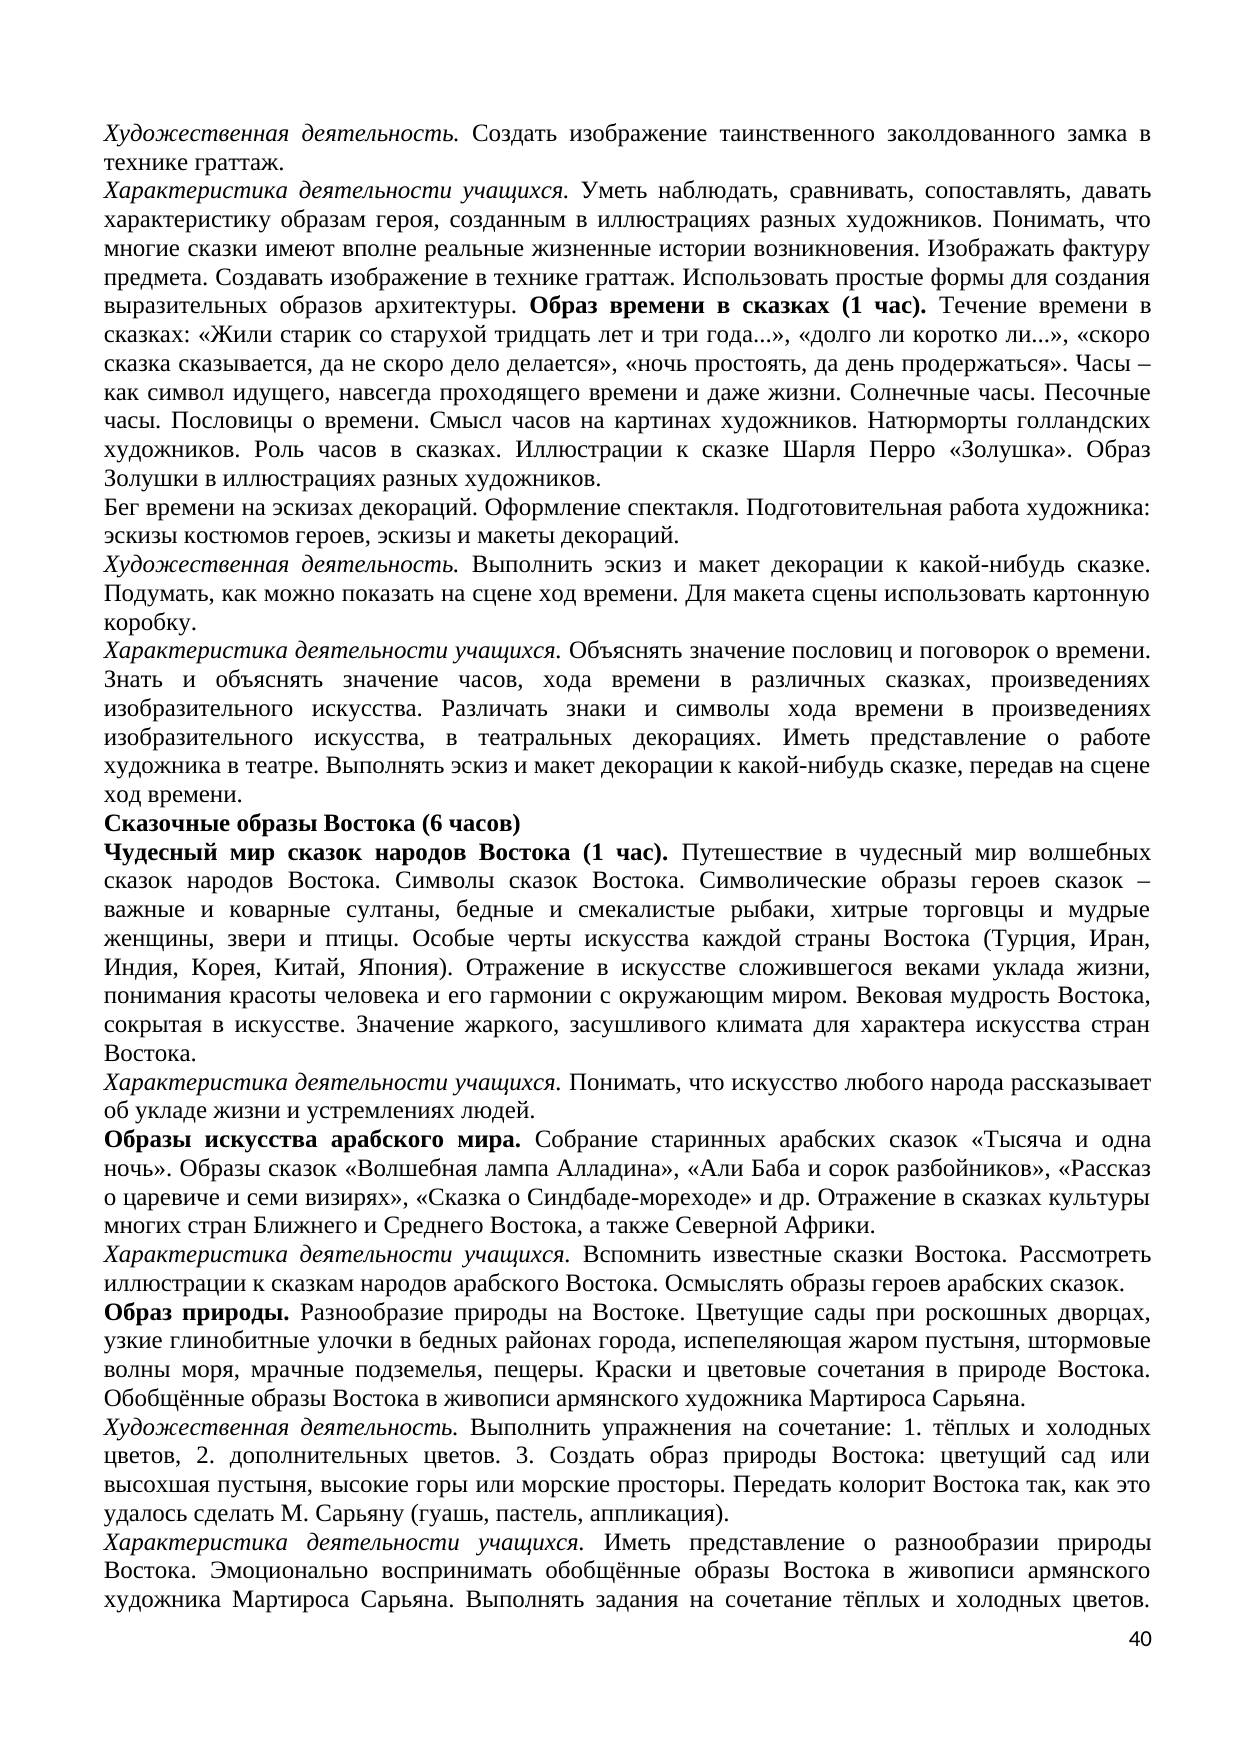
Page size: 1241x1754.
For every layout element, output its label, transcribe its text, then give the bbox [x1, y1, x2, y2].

text Характеристика деятельности учащихся. Объяснять значение пословиц и поговорок о времени. Знать и объяснять значение часов, хода времени в различных сказках, произведениях изобразительного искусства. Различать знаки и символы хода времени в произведениях изобразительного искусства, в театральных декорациях. Иметь представление о работе художника в театре. Выполнять эскиз и макет декорации к какой-нибудь сказке, передав на сцене ход времени. [103, 636, 1152, 808]
text Чудесный мир сказок народов Востока (1 час). Путешествие в чудесный мир волшебных сказок народов Востока. Символы сказок Востока. Символические образы героев сказок – важные и коварные султаны, бедные и смекалистые рыбаки, хитрые торговцы и мудрые женщины, звери и птицы. Особые черты искусства каждой страны Востока (Турция, Иран, Индия, Корея, Китай, Япония). Отражение в искусстве сложившегося веками уклада жизни, понимания красоты человека и его гармонии с окружающим миром. Вековая мудрость Востока, сокрытая в искусстве. Значение жаркого, засушливого климата для характера искусства стран Востока. [103, 837, 1152, 1067]
text Характеристика деятельности учащихся. Вспомнить известные сказки Востока. Рассмотреть иллюстрации к сказкам народов арабского Востока. Осмыслять образы героев арабских сказок. [103, 1239, 1152, 1297]
text Художественная деятельность. Выполнить эскиз и макет декорации к какой-нибудь сказке. Подумать, как можно показать на сцене ход времени. Для макета сцены использовать картонную коробку. [103, 549, 1152, 636]
text Образы искусства арабского мира. Собрание старинных арабских сказок «Тысяча и одна ночь». Образы сказок «Волшебная лампа Алладина», «Али Баба и сорок разбойников», «Рассказ о царевиче и семи визирях», «Сказка о Синдбаде-мореходе» и др. Отражение в сказках культуры многих стран Ближнего и Среднего Востока, а также Северной Африки. [103, 1124, 1152, 1239]
text Художественная деятельность. Создать изображение таинственного заколдованного замка в технике граттаж. [103, 118, 1152, 176]
text Характеристика деятельности учащихся. Понимать, что искусство любого народа рассказывает об укладе жизни и устремлениях людей. [103, 1067, 1152, 1124]
text Бег времени на эскизах декораций. Оформление спектакля. Подготовительная работа художника: эскизы костюмов героев, эскизы и макеты декораций. [103, 492, 1152, 549]
text Сказочные образы Востока (6 часов) [103, 808, 1152, 837]
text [103, 1527, 1152, 1613]
text Образ природы. Разнообразие природы на Востоке. Цветущие сады при роскошных дворцах, узкие глинобитные улочки в бедных районах города, испепеляющая жаром пустыня, штормовые волны моря, мрачные подземелья, пещеры. Краски и цветовые сочетания в природе Востока. Обобщённые образы Востока в живописи армянского художника Мартироса Сарьяна. [103, 1297, 1152, 1412]
text Художественная деятельность. Выполнить упражнения на сочетание: 1. тёплых и холодных цветов, 2. дополнительных цветов. 3. Создать образ природы Востока: цветущий сад или высохшая пустыня, высокие горы или морские просторы. Передать колорит Востока так, как это удалось сделать М. Сарьяну (гуашь, пастель, аппликация). [103, 1412, 1152, 1527]
text Характеристика деятельности учащихся. Уметь наблюдать, сравнивать, сопоставлять, давать характеристику образам героя, созданным в иллюстрациях разных художников. Понимать, что многие сказки имеют вполне реальные жизненные истории возникновения. Изображать фактуру предмета. Создавать изображение в технике граттаж. Использовать простые формы для создания выразительных образов архитектуры. Образ времени в сказках (1 час). Течение времени в сказках: «Жили старик со старухой тридцать лет и три года...», «долго ли коротко ли...», «скоро сказка сказывается, да не скоро дело делается», «ночь простоять, да день продержаться». Часы – как символ идущего, навсегда проходящего времени и даже жизни. Солнечные часы. Песочные часы. Пословицы о времени. Смысл часов на картинах художников. Натюрморты голландских художников. Роль часов в сказках. Иллюстрации к сказке Шарля Перро «Золушка». Образ Золушки в иллюстрациях разных художников. [103, 176, 1152, 492]
